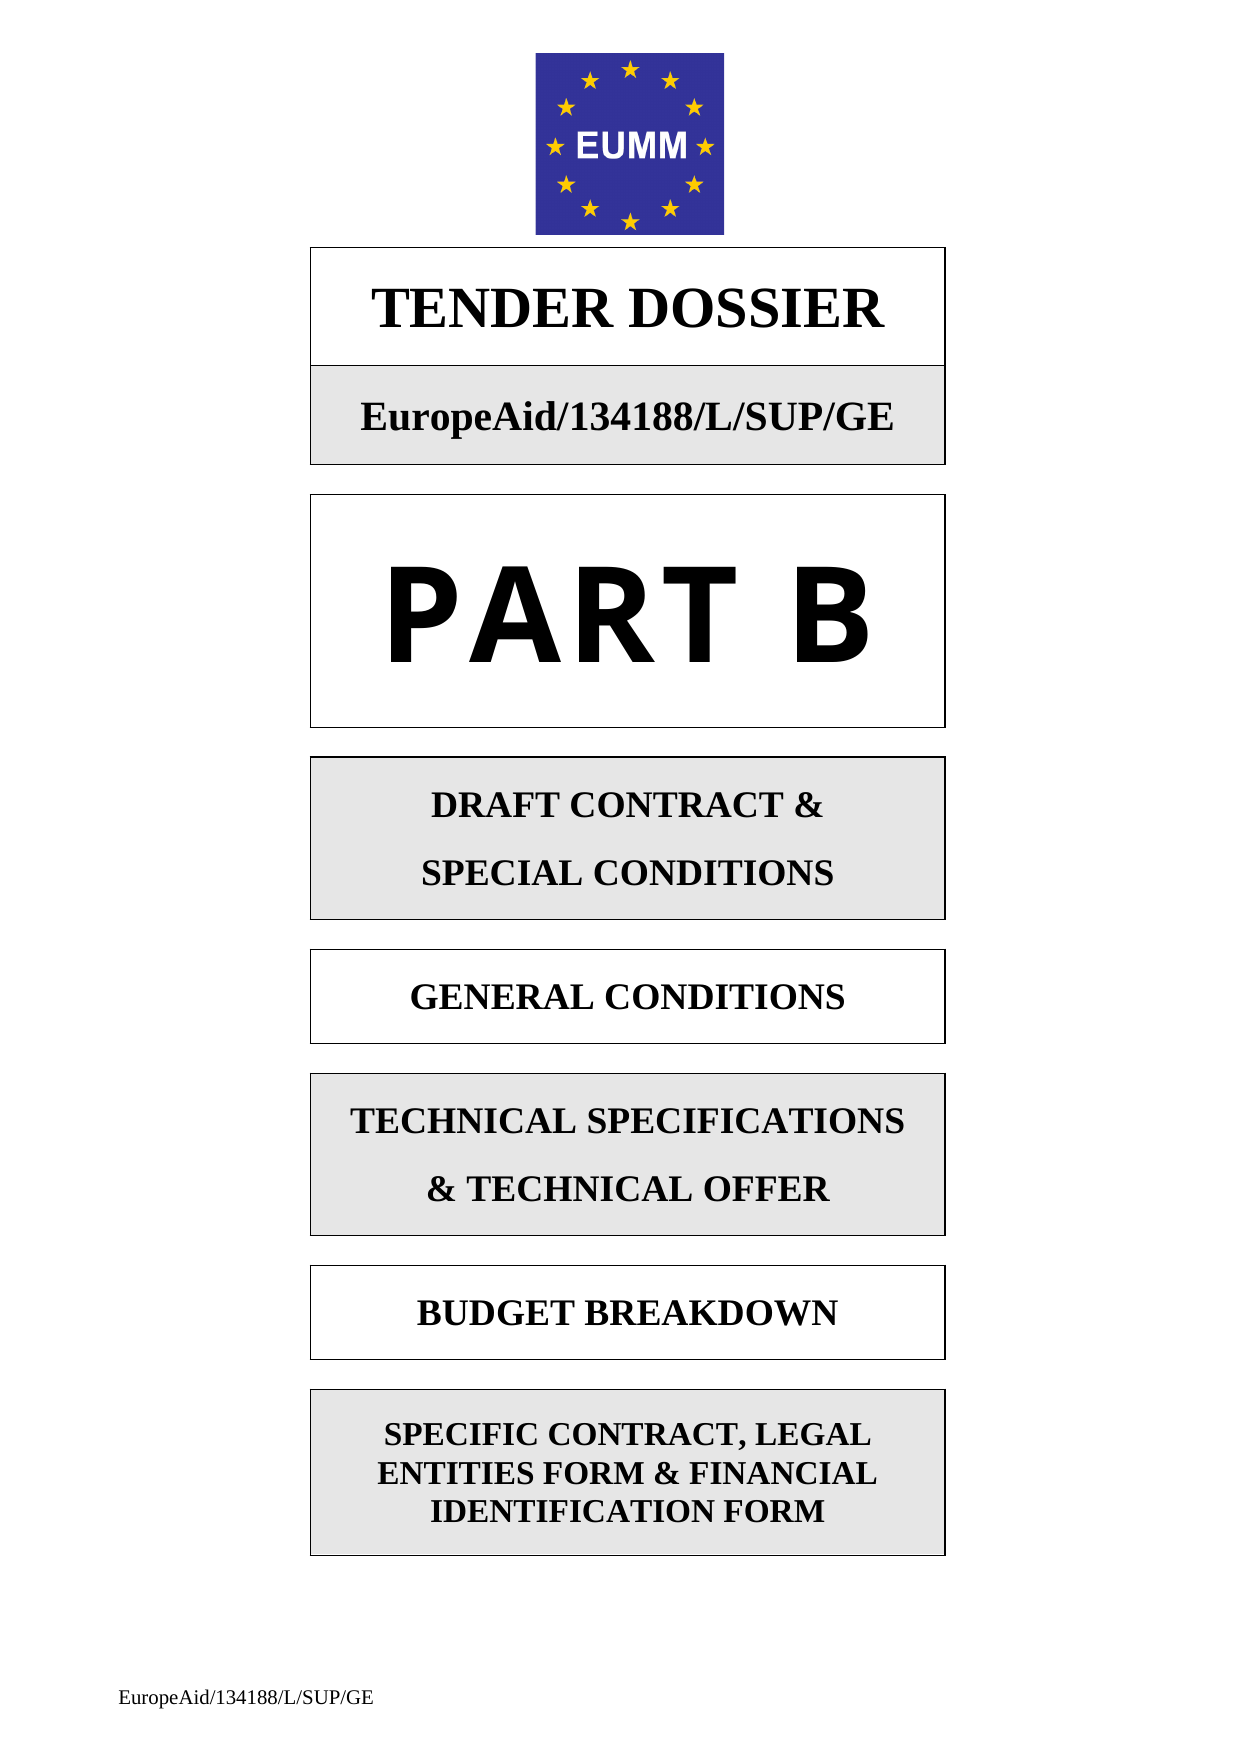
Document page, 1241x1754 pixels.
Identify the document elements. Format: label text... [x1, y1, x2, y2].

table_header DRAFT CONTRACT & SPECIAL CONDITIONS [311, 758, 944, 919]
table_header PART B [311, 495, 944, 727]
table_header BUDGET BREAKDOWN [311, 1266, 944, 1359]
table_header GENERAL CONDITIONS [311, 950, 944, 1043]
table_header specific contract, LEGAL ENTITIES FORM & FINANCIAL IDENTIFICATION FORM [311, 1390, 944, 1554]
table_cell EuropeAid/134188/L/SUP/GE [311, 366, 944, 464]
table_header TENDER DOSSIER [311, 248, 944, 365]
table_header TECHNICAL SPECIFICATIONS & TECHNICAL OFFER [311, 1074, 944, 1235]
